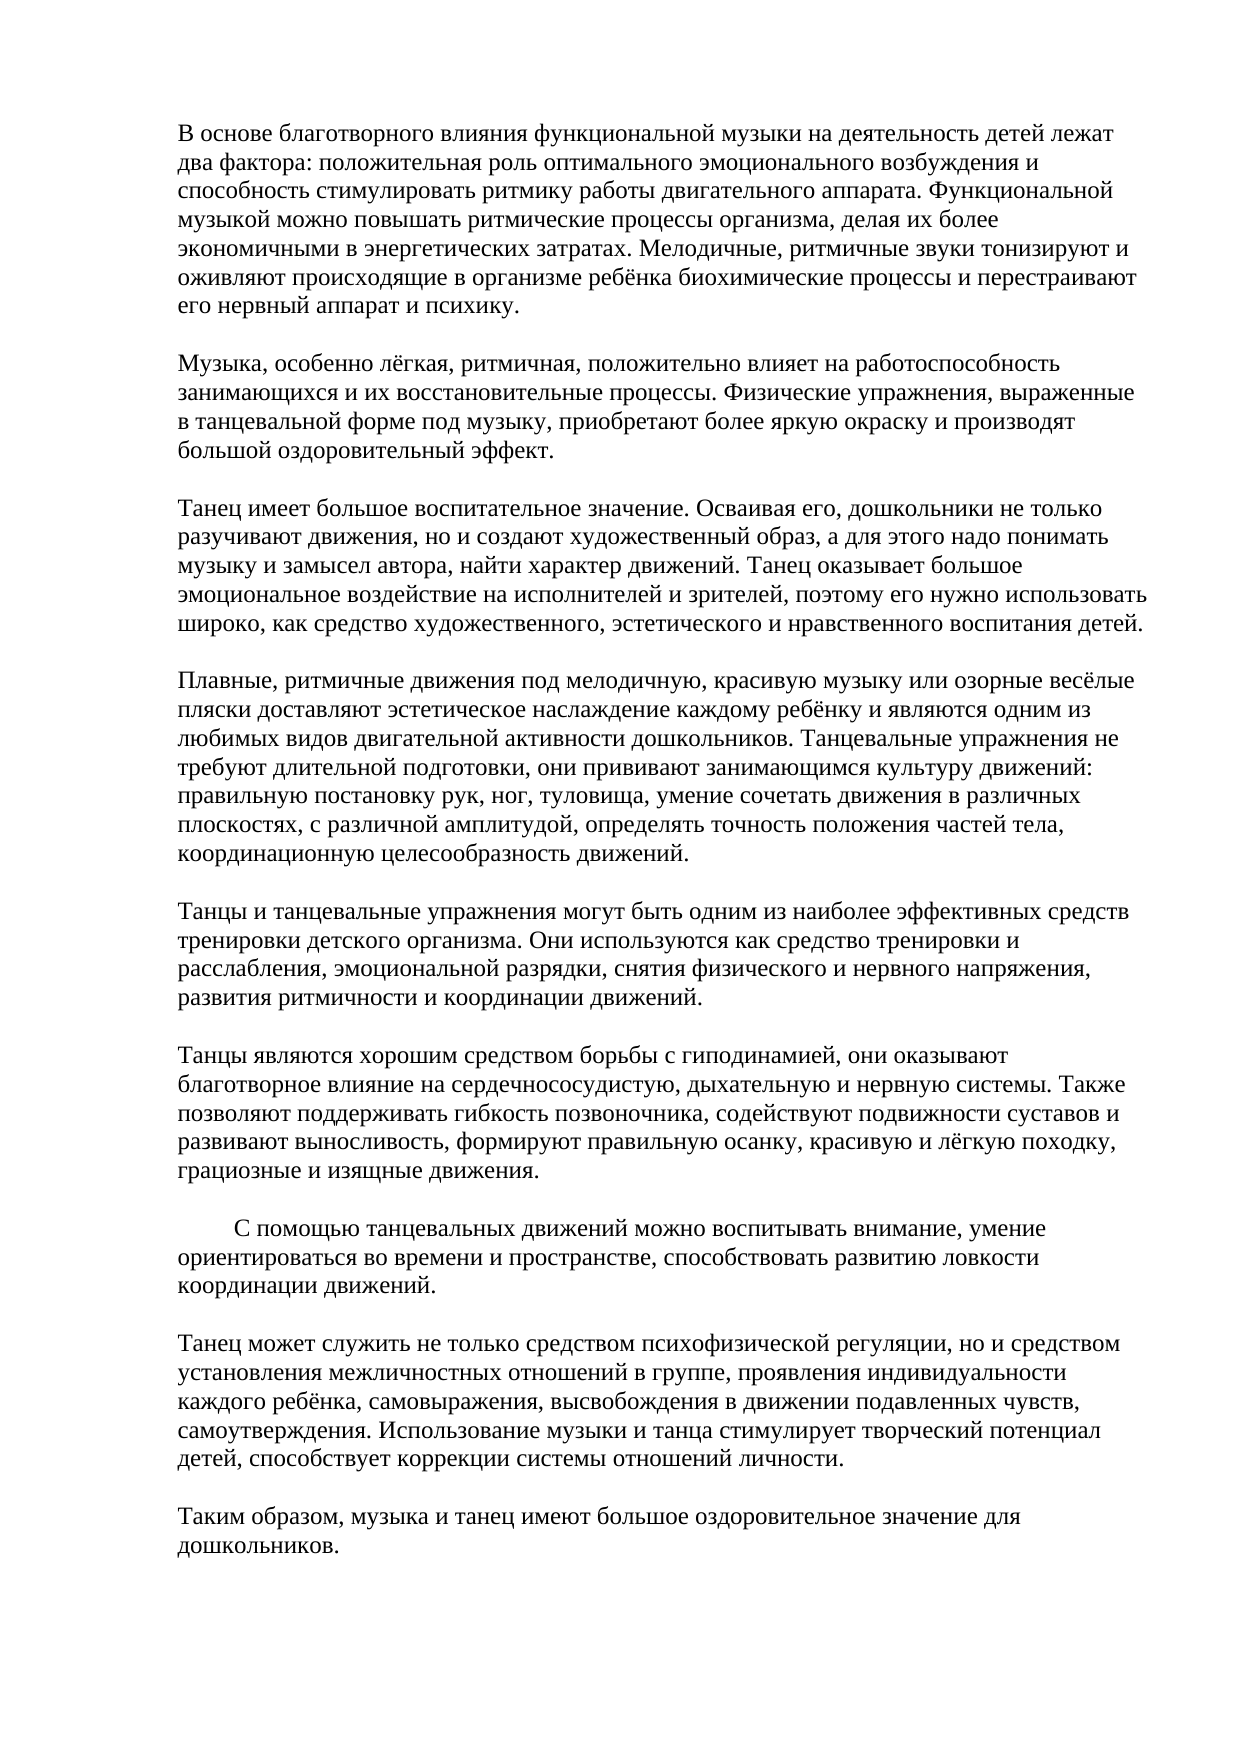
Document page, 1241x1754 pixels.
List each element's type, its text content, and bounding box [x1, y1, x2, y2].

text Танцы являются хорошим средством борьбы с гиподинамией, они оказывают благотворное влияние на сердечнососудистую, дыхательную и нервную системы. Также позволяют поддерживать гибкость позвоночника, содействуют подвижности суставов и развивают выносливость, формируют правильную осанку, красивую и лёгкую походку, грациозные и изящные движения. [177, 1040, 1152, 1184]
text Танец имеет большое воспитательное значение. Осваивая его, дошкольники не только разучивают движения, но и создают художественный образ, а для этого надо понимать музыку и замысел автора, найти характер движений. Танец оказывает большое эмоциональное воздействие на исполнителей и зрителей, поэтому его нужно использовать широко, как средство художественного, эстетического и нравственного воспитания детей. [177, 493, 1152, 636]
text Танец может служить не только средством психофизической регуляции, но и средством установления межличностных отношений в группе, проявления индивидуальности каждого ребёнка, самовыражения, высвобождения в движении подавленных чувств, самоутверждения. Использование музыки и танца стимулирует творческий потенциал детей, способствует коррекции системы отношений личности. [177, 1328, 1152, 1472]
text Музыка, особенно лёгкая, ритмичная, положительно влияет на работоспособность занимающихся и их восстановительные процессы. Физические упражнения, выраженные в танцевальной форме под музыку, приобретают более яркую окраску и производят большой оздоровительный эффект. [177, 348, 1152, 463]
text Плавные, ритмичные движения под мелодичную, красивую музыку или озорные весёлые пляски доставляют эстетическое наслаждение каждому ребёнку и являются одним из любимых видов двигательной активности дошкольников. Танцевальные упражнения не требуют длительной подготовки, они прививают занимающимся культуру движений: правильную постановку рук, ног, туловища, умение сочетать движения в различных плоскостях, с различной амплитудой, определять точность положения частей тела, координационную целесообразность движений. [177, 666, 1152, 867]
text Таким образом, музыка и танец имеют большое оздоровительное значение для дошкольников. [177, 1501, 1152, 1559]
text С помощью танцевальных движений можно воспитывать внимание, умение ориентироваться во времени и пространстве, способствовать развитию ловкости координации движений. [177, 1213, 1152, 1299]
text Танцы и танцевальные упражнения могут быть одним из наиболее эффективных средств тренировки детского организма. Они используются как средство тренировки и расслабления, эмоциональной разрядки, снятия физического и нервного напряжения, развития ритмичности и координации движений. [177, 896, 1152, 1011]
text В основе благотворного влияния функциональной музыки на деятельность детей лежат два фактора: положительная роль оптимального эмоционального возбуждения и способность стимулировать ритмику работы двигательного аппарата. Функциональной музыкой можно повышать ритмические процессы организма, делая их более экономичными в энергетических затратах. Мелодичные, ритмичные звуки тонизируют и оживляют происходящие в организме ребёнка биохимические процессы и перестраивают его нервный аппарат и психику. [177, 118, 1152, 319]
